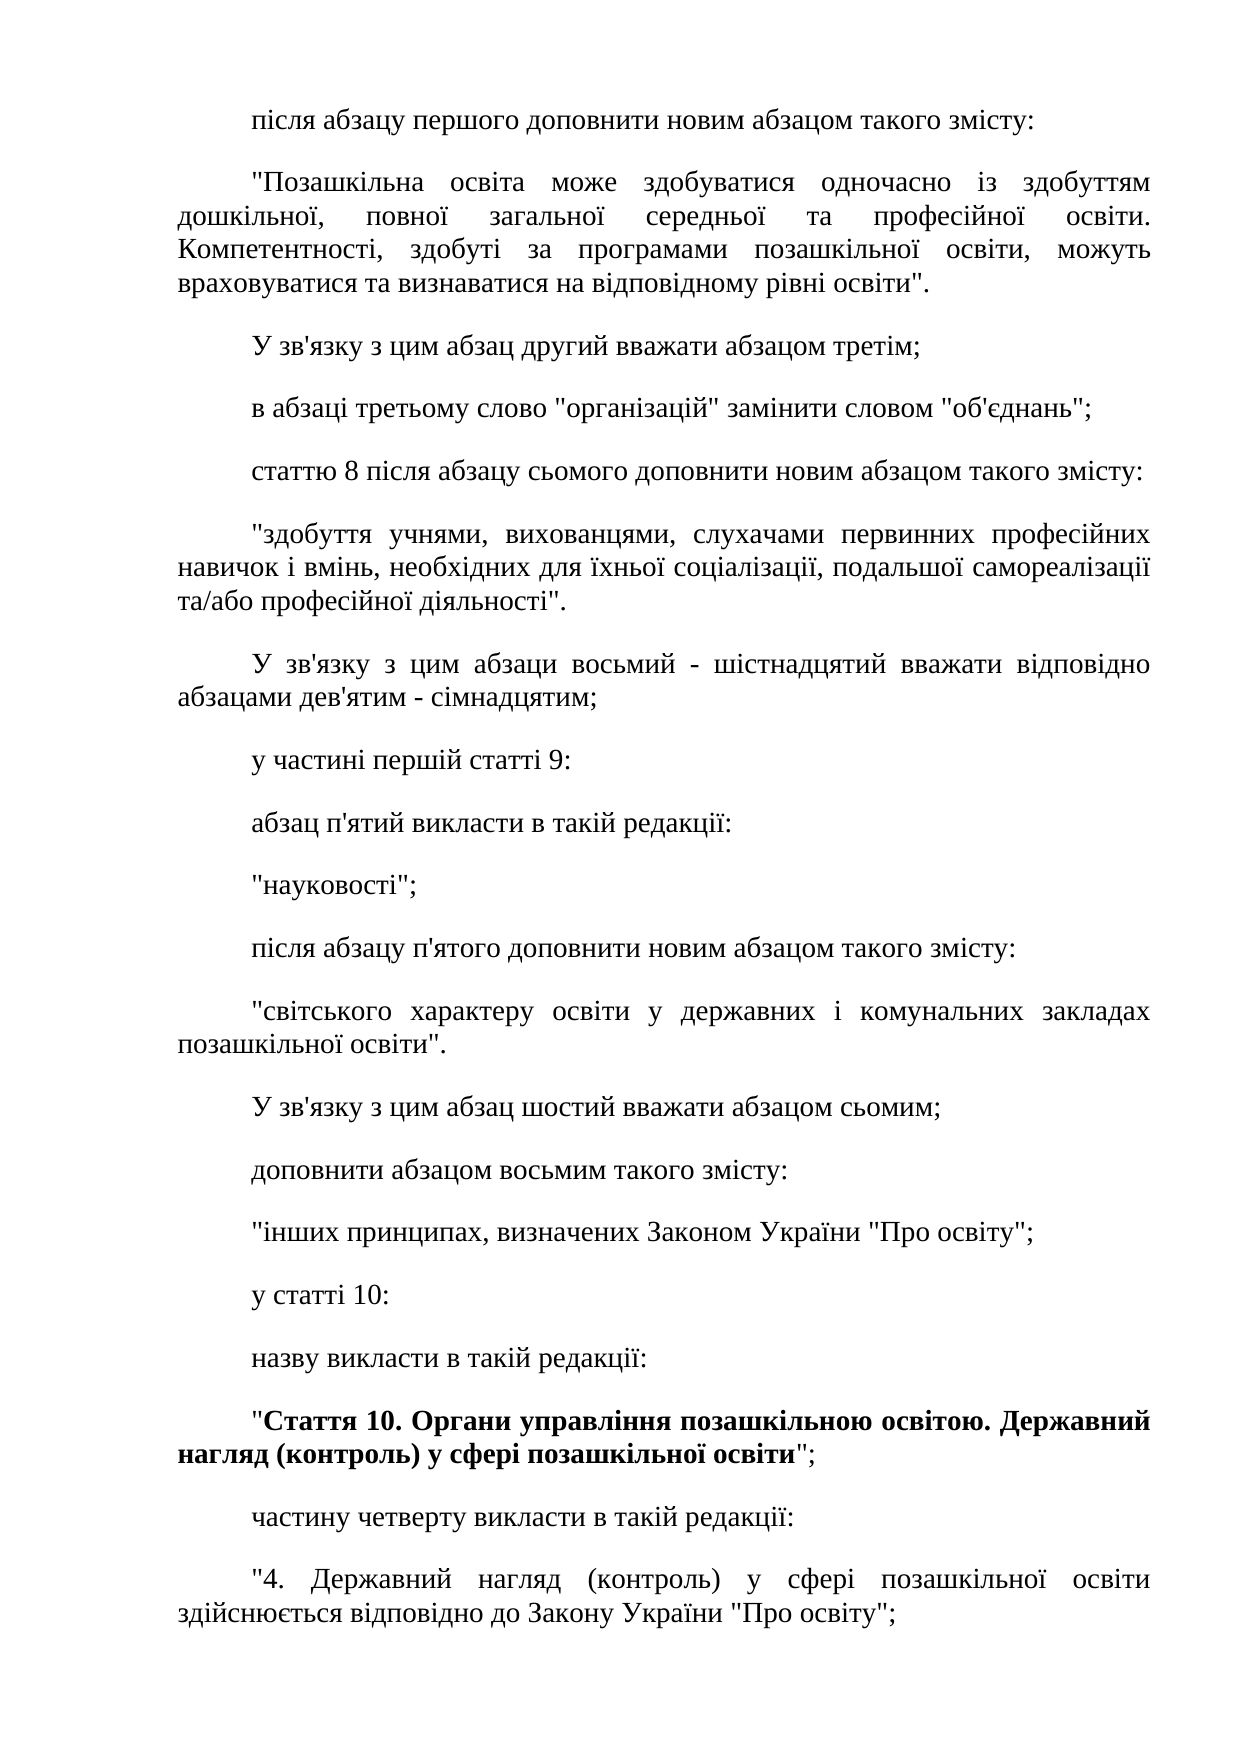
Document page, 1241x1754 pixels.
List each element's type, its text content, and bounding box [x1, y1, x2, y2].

text назву викласти в такій редакції: [177, 1340, 1152, 1373]
text частину четверту викласти в такій редакції: [177, 1499, 1152, 1532]
text "здобуття учнями, вихованцями, слухачами первинних професійних навичок і вмінь, необхідних для їхньої соціалізації, подальшої самореалізації та/або професійної діяльності". [177, 516, 1152, 617]
text У зв'язку з цим абзаци восьмий - шістнадцятий вважати відповідно абзацами дев'ятим - сімнадцятим; [177, 646, 1152, 713]
text в абзаці третьому слово "організацій" замінити словом "об'єднань"; [177, 391, 1152, 424]
text після абзацу першого доповнити новим абзацом такого змісту: [177, 102, 1152, 135]
text "4. Державний нагляд (контроль) у сфері позашкільної освіти здійснюється відповідно до Закону України "Про освіту"; [177, 1562, 1152, 1629]
text після абзацу п'ятого доповнити новим абзацом такого змісту: [177, 930, 1152, 964]
text "інших принципах, визначених Законом України "Про освіту"; [177, 1214, 1152, 1248]
text "Позашкільна освіта може здобуватися одночасно із здобуттям дошкільної, повної загальної середньої та професійної освіти. Компетентності, здобуті за програмами позашкільної освіти, можуть враховуватися та визнаватися на відповідному рівні освіти". [177, 164, 1152, 299]
text абзац п'ятий викласти в такій редакції: [177, 805, 1152, 838]
text доповнити абзацом восьмим такого змісту: [177, 1152, 1152, 1185]
text "науковості"; [177, 867, 1152, 901]
text "Стаття 10. Органи управління позашкільною освітою. Державний нагляд (контроль) у сфері позашкільної освіти"; [177, 1403, 1152, 1470]
text У зв'язку з цим абзац шостий вважати абзацом сьомим; [177, 1089, 1152, 1123]
text У зв'язку з цим абзац другий вважати абзацом третім; [177, 328, 1152, 361]
text "світського характеру освіти у державних і комунальних закладах позашкільної освіти". [177, 993, 1152, 1060]
text у частині першій статті 9: [177, 742, 1152, 776]
text статтю 8 після абзацу сьомого доповнити новим абзацом такого змісту: [177, 453, 1152, 487]
text у статті 10: [177, 1277, 1152, 1311]
